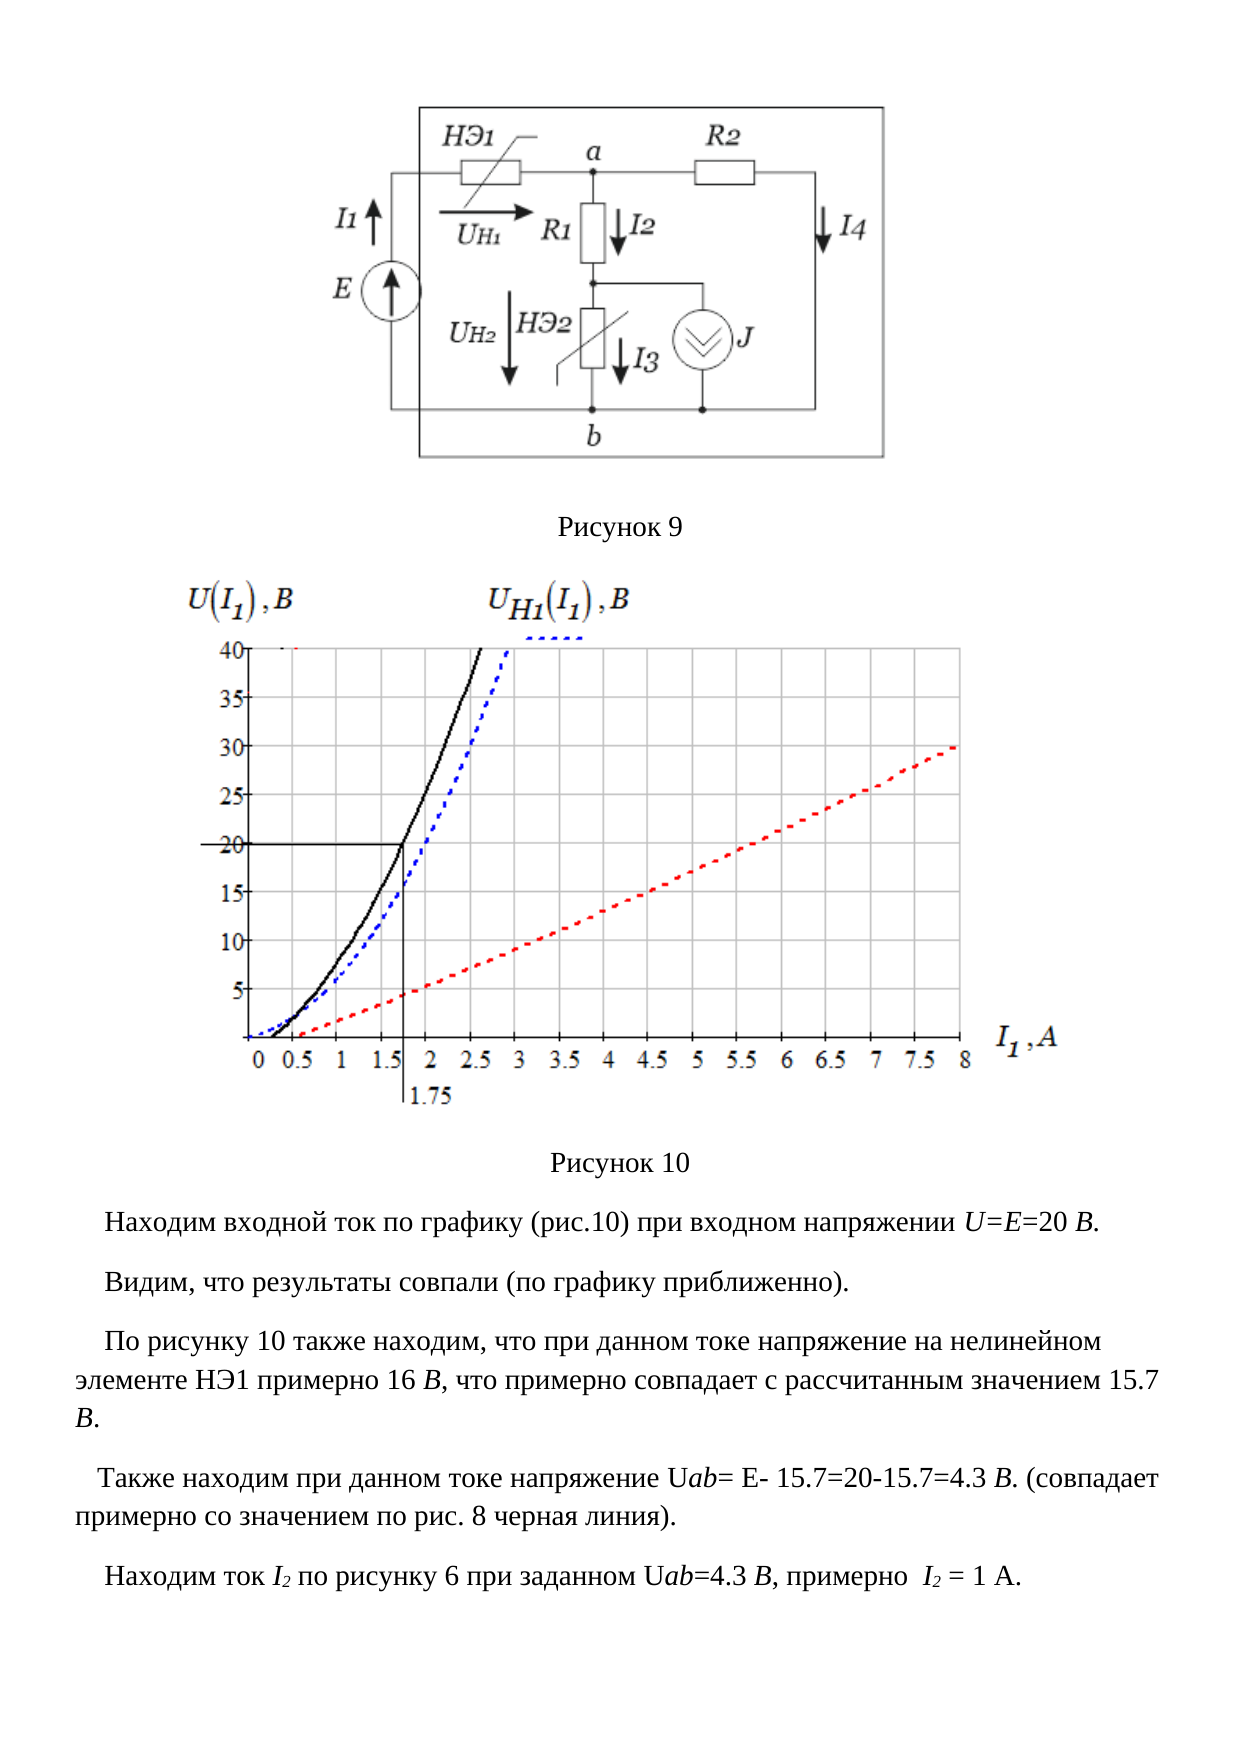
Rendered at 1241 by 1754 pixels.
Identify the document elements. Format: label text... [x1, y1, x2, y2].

text Также находим при данном токе напряжение Uab= E- 15.7=20-15.7=4.3 В. (совпадает примерно со значением по рис. 8 черная линия). [75, 1460, 1165, 1532]
picture [165, 568, 1075, 1120]
text Видим, что результаты совпали (по графику приближенно). [75, 1264, 1165, 1297]
text Находим входной ток по графику (рис.10) при входном напряжении U=E=20 В. [75, 1204, 1165, 1238]
picture [297, 75, 943, 484]
text Рисунок 9 [75, 509, 1165, 543]
text Находим ток I2 по рисунку 6 при заданном Uab=4.3 В, примерно I2 = 1 А. [75, 1558, 1165, 1591]
text Рисунок 10 [75, 1145, 1165, 1179]
text По рисунку 10 также находим, что при данном токе напряжение на нелинейном элементе НЭ1 примерно 16 В, что примерно совпадает с рассчитанным значением 15.7 В. [75, 1323, 1165, 1434]
